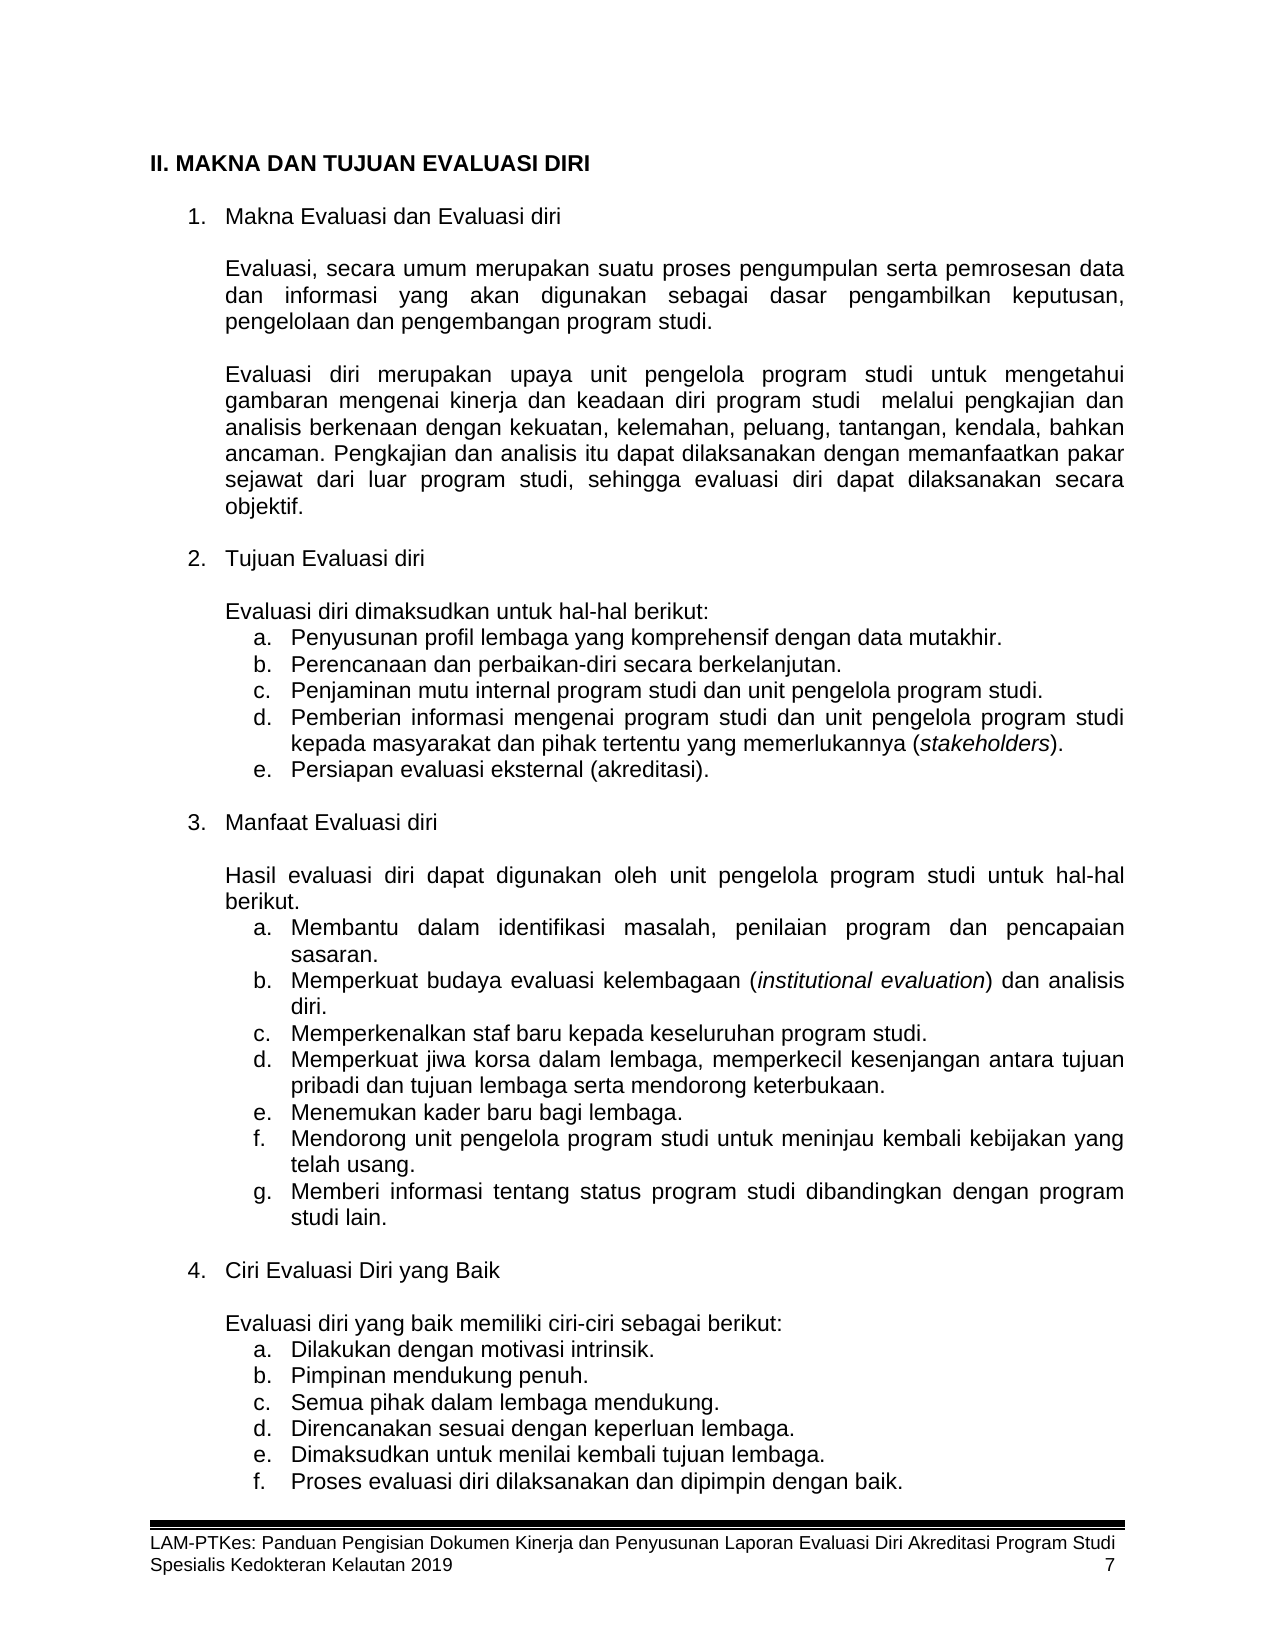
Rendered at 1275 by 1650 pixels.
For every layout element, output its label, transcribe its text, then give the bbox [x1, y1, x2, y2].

list Pimpinan mendukung penuh. [253, 1362, 1125, 1389]
list Dimaksudkan untuk menilai kembali tujuan lembaga. [253, 1441, 1125, 1468]
list Memperkuat budaya evaluasi kelembagaan (institutional evaluation) dan analisis diri. [253, 967, 1125, 1020]
list Ciri Evaluasi Diri yang Baik [187, 1257, 1125, 1283]
list Memperkenalkan staf baru kepada keseluruhan program studi. [253, 1020, 1125, 1046]
list Direncanakan sesuai dengan keperluan lembaga. [253, 1415, 1125, 1441]
list Proses evaluasi diri dilaksanakan dan dipimpin dengan baik. [253, 1468, 1125, 1494]
list Makna Evaluasi dan Evaluasi diri [187, 203, 1125, 229]
text Hasil evaluasi diri dapat digunakan oleh unit pengelola program studi untuk hal-hal berikut. [225, 862, 1125, 914]
list Persiapan evaluasi eksternal (akreditasi). [253, 756, 1125, 782]
subtitle II. MAKNA DAN TUJUAN EVALUASI DIRI [150, 150, 1125, 176]
list Dilakukan dengan motivasi intrinsik. [253, 1336, 1125, 1362]
text Evaluasi diri yang baik memiliki ciri-ciri sebagai berikut: [225, 1309, 1125, 1336]
list Memperkuat jiwa korsa dalam lembaga, memperkecil kesenjangan antara tujuan pribadi dan tujuan lembaga serta mendorong keterbukaan. [253, 1046, 1125, 1099]
text Evaluasi diri dimaksudkan untuk hal-hal berikut: [225, 598, 1125, 624]
text Evaluasi, secara umum merupakan suatu proses pengumpulan serta pemrosesan data dan informasi yang akan digunakan sebagai dasar pengambilkan keputusan, pengelolaan dan pengembangan program studi. [225, 255, 1125, 334]
list Memberi informasi tentang status program studi dibandingkan dengan program studi lain. [253, 1178, 1125, 1231]
list Penyusunan profil lembaga yang komprehensif dengan data mutakhir. [253, 624, 1125, 651]
list Membantu dalam identifikasi masalah, penilaian program dan pencapaian sasaran. [253, 914, 1125, 967]
list Menemukan kader baru bagi lembaga. [253, 1099, 1125, 1125]
list Semua pihak dalam lembaga mendukung. [253, 1389, 1125, 1415]
list Mendorong unit pengelola program studi untuk meninjau kembali kebijakan yang telah usang. [253, 1125, 1125, 1178]
list Perencanaan dan perbaikan-diri secara berkelanjutan. [253, 651, 1125, 677]
list Penjaminan mutu internal program studi dan unit pengelola program studi. [253, 677, 1125, 703]
list Tujuan Evaluasi diri [187, 545, 1125, 572]
list Manfaat Evaluasi diri [187, 809, 1125, 835]
text Evaluasi diri merupakan upaya unit pengelola program studi untuk mengetahui gambaran mengenai kinerja dan keadaan diri program studi melalui pengkajian dan analisis berkenaan dengan kekuatan, kelemahan, peluang, tantangan, kendala, bahkan ancaman. Pengkajian dan analisis itu dapat dilaksanakan dengan memanfaatkan pakar sejawat dari luar program studi, sehingga evaluasi diri dapat dilaksanakan secara objektif. [225, 361, 1125, 519]
list Pemberian informasi mengenai program studi dan unit pengelola program studi kepada masyarakat dan pihak tertentu yang memerlukannya (stakeholders). [253, 703, 1125, 756]
